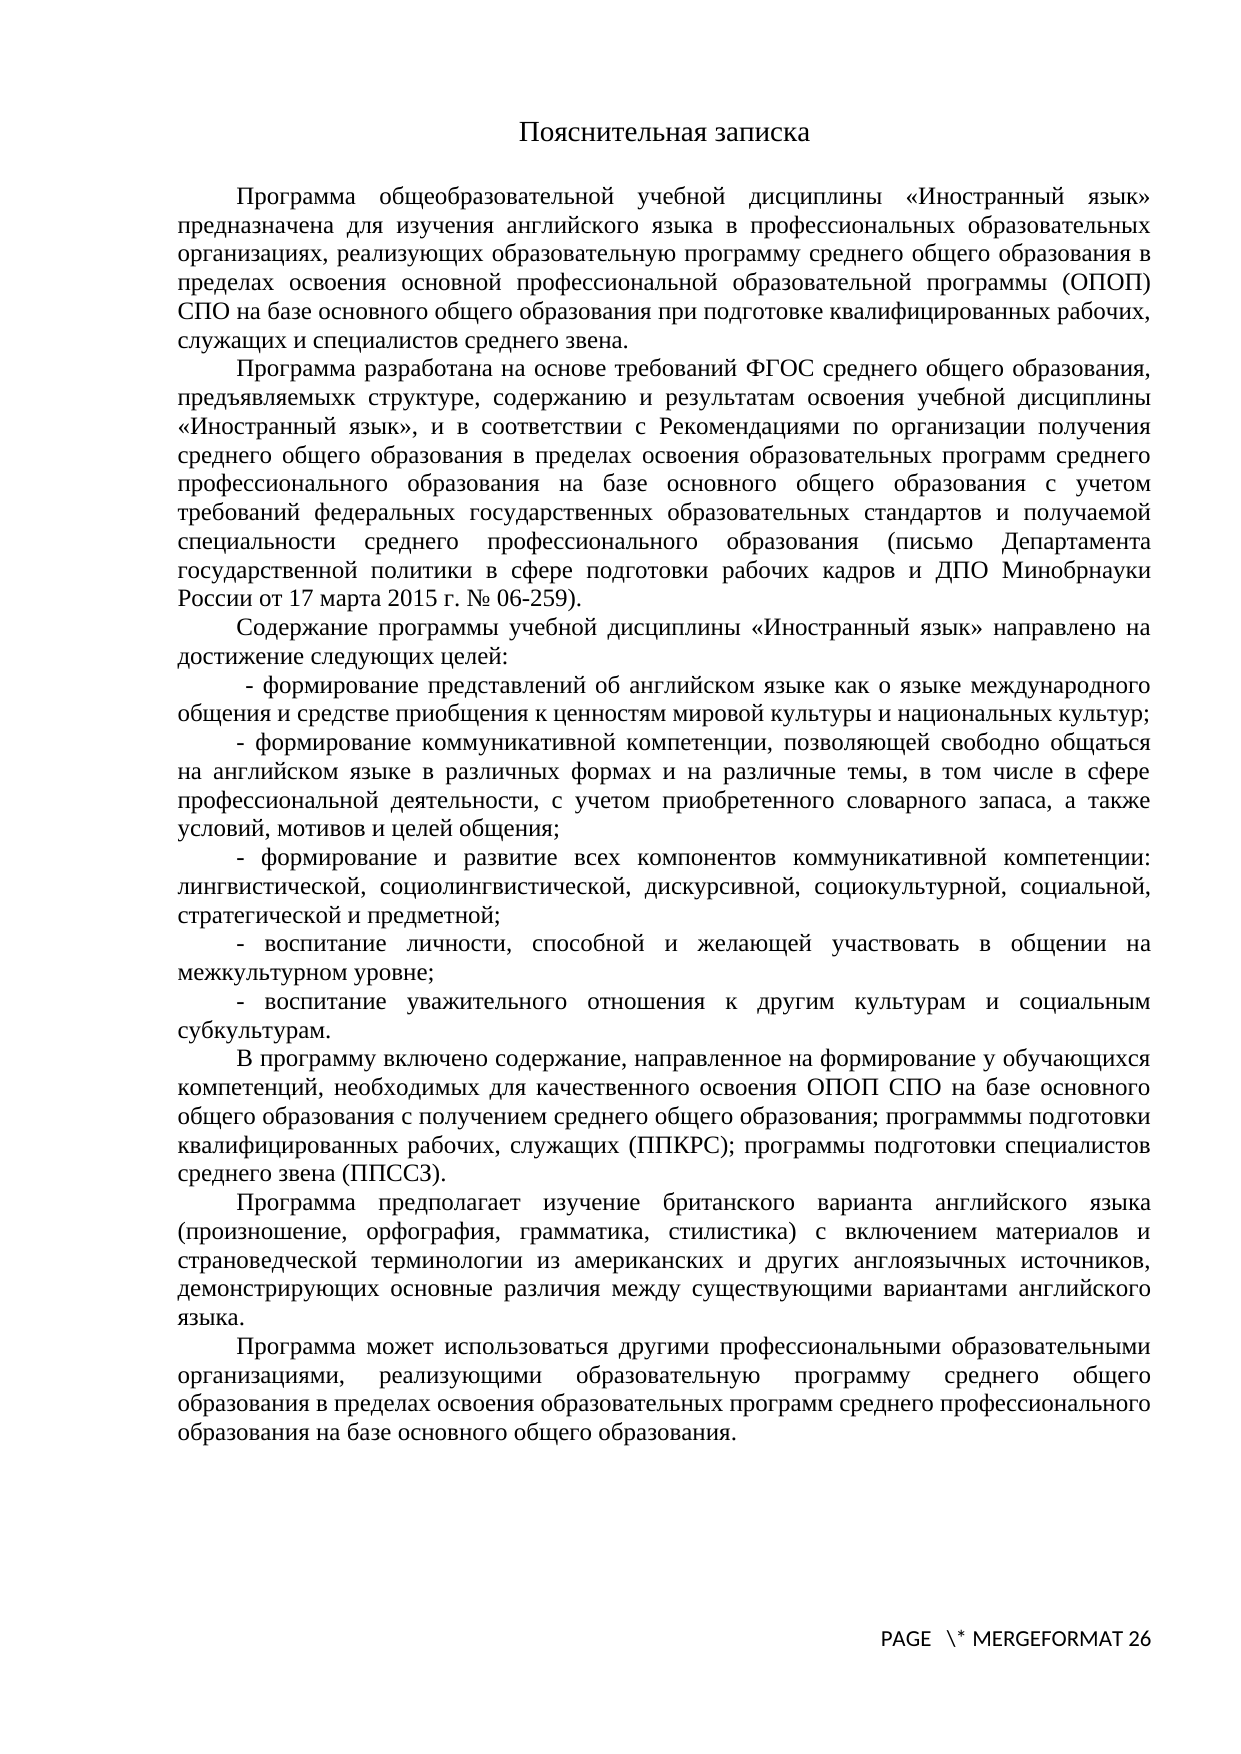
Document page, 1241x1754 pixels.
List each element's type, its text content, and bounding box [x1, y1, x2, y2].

text Программа общеобразовательной учебной дисциплины «Иностранный язык» предназначена для изучения английского языка в профессиональных образовательных организациях, реализующих образовательную программу среднего общего образования в пределах освоения основной профессиональной образовательной программы (ОПОП) СПО на базе основного общего образования при подготовке квалифицированных рабочих, служащих и специалистов среднего звена. [177, 181, 1152, 353]
text - воспитание личности, способной и желающей участвовать в общении на межкультурном уровне; [177, 928, 1152, 986]
text Программа может использоваться другими профессиональными образовательными организациями, реализующими образовательную программу среднего общего образования в пределах освоения образовательных программ среднего профессионального образования на базе основного общего образования. [177, 1331, 1152, 1446]
text Программа предполагает изучение британского варианта английского языка (произношение, орфография, грамматика, стилистика) с включением материалов и страноведческой терминологии из американских и других англоязычных источников, демонстрирующих основные различия между существующими вариантами английского языка. [177, 1187, 1152, 1331]
text - формирование и развитие всех компонентов коммуникативной компетенции: лингвистической, социолингвистической, дискурсивной, социокультурной, социальной, стратегической и предметной; [177, 842, 1152, 928]
text Содержание программы учебной дисциплины «Иностранный язык» направлено на достижение следующих целей: [177, 612, 1152, 670]
text В программу включено содержание, направленное на формирование у обучающихся компетенций, необходимых для качественного освоения ОПОП СПО на базе основного общего образования с получением среднего общего образования; программмы подготовки квалифицированных рабочих, служащих (ППКРС); программы подготовки специалистов среднего звена (ППССЗ). [177, 1043, 1152, 1187]
subtitle Пояснительная записка [177, 114, 1152, 147]
text - воспитание уважительного отношения к другим культурам и социальным субкультурам. [177, 986, 1152, 1043]
text Программа разработана на основе требований ФГОС среднего общего образования, предъявляемыхк структуре, содержанию и результатам освоения учебной дисциплины «Иностранный язык», и в соответствии с Рекомендациями по организации получения среднего общего образования в пределах освоения образовательных программ среднего профессионального образования на базе основного общего образования с учетом требований федеральных государственных образовательных стандартов и получаемой специальности среднего профессионального образования (письмо Департамента государственной политики в сфере подготовки рабочих кадров и ДПО Минобрнауки России от 17 марта 2015 г. № 06-259). [177, 353, 1152, 612]
text - формирование коммуникативной компетенции, позволяющей свободно общаться на английском языке в различных формах и на различные темы, в том числе в сфере профессиональной деятельности, с учетом приобретенного словарного запаса, а также условий, мотивов и целей общения; [177, 727, 1152, 842]
text - формирование представлений об английском языке как о языке международного общения и средстве приобщения к ценностям мировой культуры и национальных культур; [177, 670, 1152, 727]
